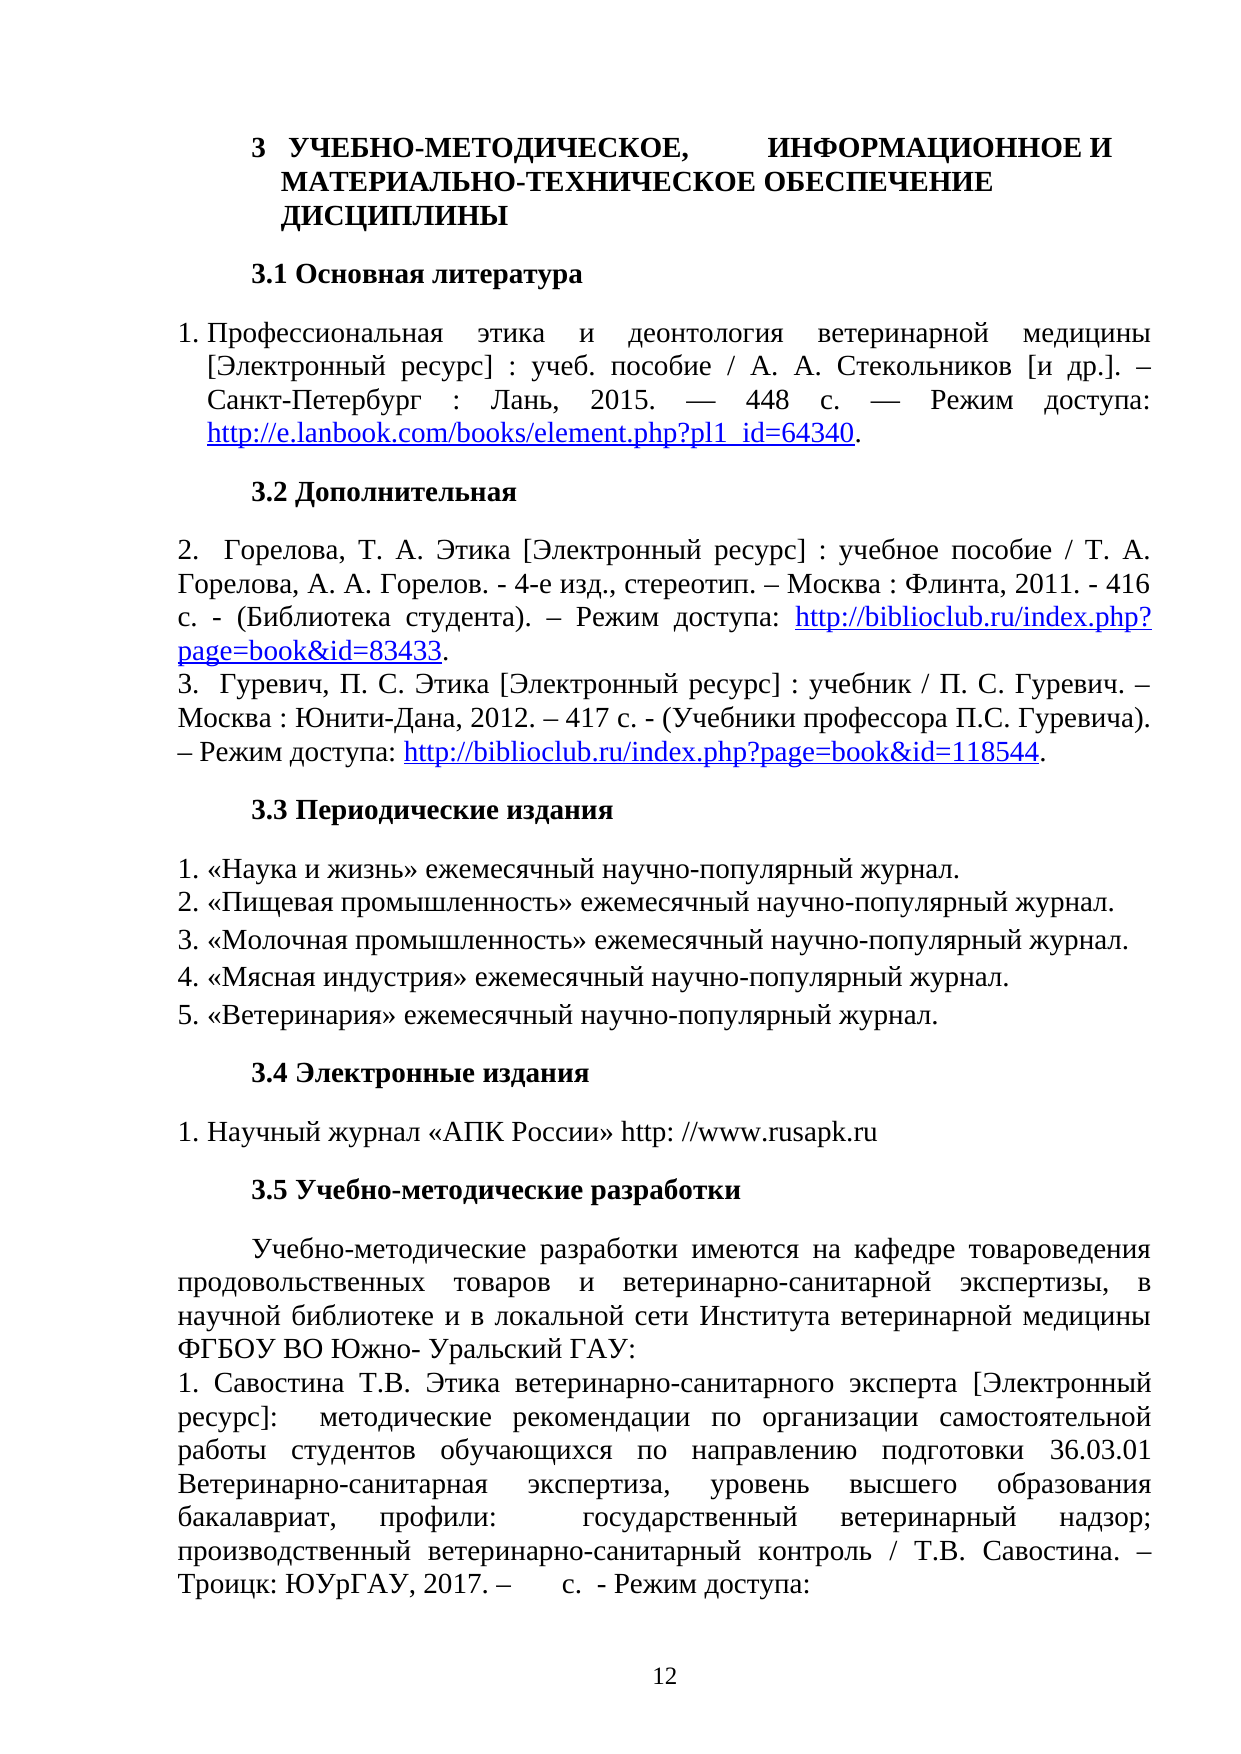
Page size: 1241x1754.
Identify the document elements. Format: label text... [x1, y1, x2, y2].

list Научный журнал «АПК России» http: //www.rusapk.ru [177, 1114, 1152, 1147]
list «Наука и жизнь» ежемесячный научно-популярный журнал. [177, 851, 1152, 884]
list «Молочная промышленность» ежемесячный научно-популярный журнал. [177, 922, 1152, 955]
list Учебно-методические разработки имеются на кафедре товароведения продовольственных товаров и ветеринарно-санитарной экспертизы, в научной библиотеке и в локальной сети Института ветеринарной медицины ФГБОУ ВО Южно- Уральский ГАУ: [177, 1231, 1152, 1365]
text 3. Гуревич, П. С. Этика [Электронный ресурс] : учебник / П. С. Гуревич. – Москва : Юнити-Дана, 2012. – 417 с. - (Учебники профессора П.С. Гуревича). – Режим доступа: http://biblioclub.ru/index.php?page=book&id=118544. [177, 667, 1152, 767]
list «Мясная индустрия» ежемесячный научно-популярный журнал. [177, 959, 1152, 993]
text 3.2 Дополнительная [177, 474, 1152, 507]
list «Ветеринария» ежемесячный научно-популярный журнал. [177, 997, 1152, 1030]
text 3.4 Электронные издания [251, 1055, 1152, 1089]
text 1. Савостина Т.В. Этика ветеринарно-санитарного эксперта [Электронный ресурс]: методические рекомендации по организации самостоятельной работы студентов обучающихся по направлению подготовки 36.03.01 Ветеринарно-санитарная экспертиза, уровень высшего образования бакалавриат, профили: государственный ветеринарный надзор; производственный ветеринарно-санитарный контроль / Т.В. Савостина. – Троицк: ЮУрГАУ, 2017. – с. - Режим доступа: [177, 1365, 1152, 1600]
list «Пищевая промышленность» ежемесячный научно-популярный журнал. [177, 884, 1152, 918]
list Периодические издания [251, 792, 1152, 826]
text 2. Горелова, Т. А. Этика [Электронный ресурс] : учебное пособие / Т. А. Горелова, А. А. Горелов. - 4-е изд., стереотип. – Москва : Флинта, 2011. - 416 с. - (Библиотека студента). – Режим доступа: http://biblioclub.ru/index.php?page=book&id=83433. [177, 532, 1152, 667]
subtitle УЧЕБНО-МЕТОДИЧЕСКОЕ, информационное и материально-техническое ОБЕСПЕЧЕНИЕ ДИСЦИПЛИНЫ [251, 131, 1152, 231]
text 3.5 Учебно-методические разработки [251, 1172, 1152, 1206]
text 3.1 Основная литература [251, 256, 1152, 290]
list Профессиональная этика и деонтология ветеринарной медицины [Электронный ресурс] : учеб. пособие / А. А. Стекольников [и др.]. – Санкт-Петербург : Лань, 2015. — 448 с. — Режим доступа: http://e.lanbook.com/books/element.php?pl1_id=64340. [177, 315, 1152, 449]
